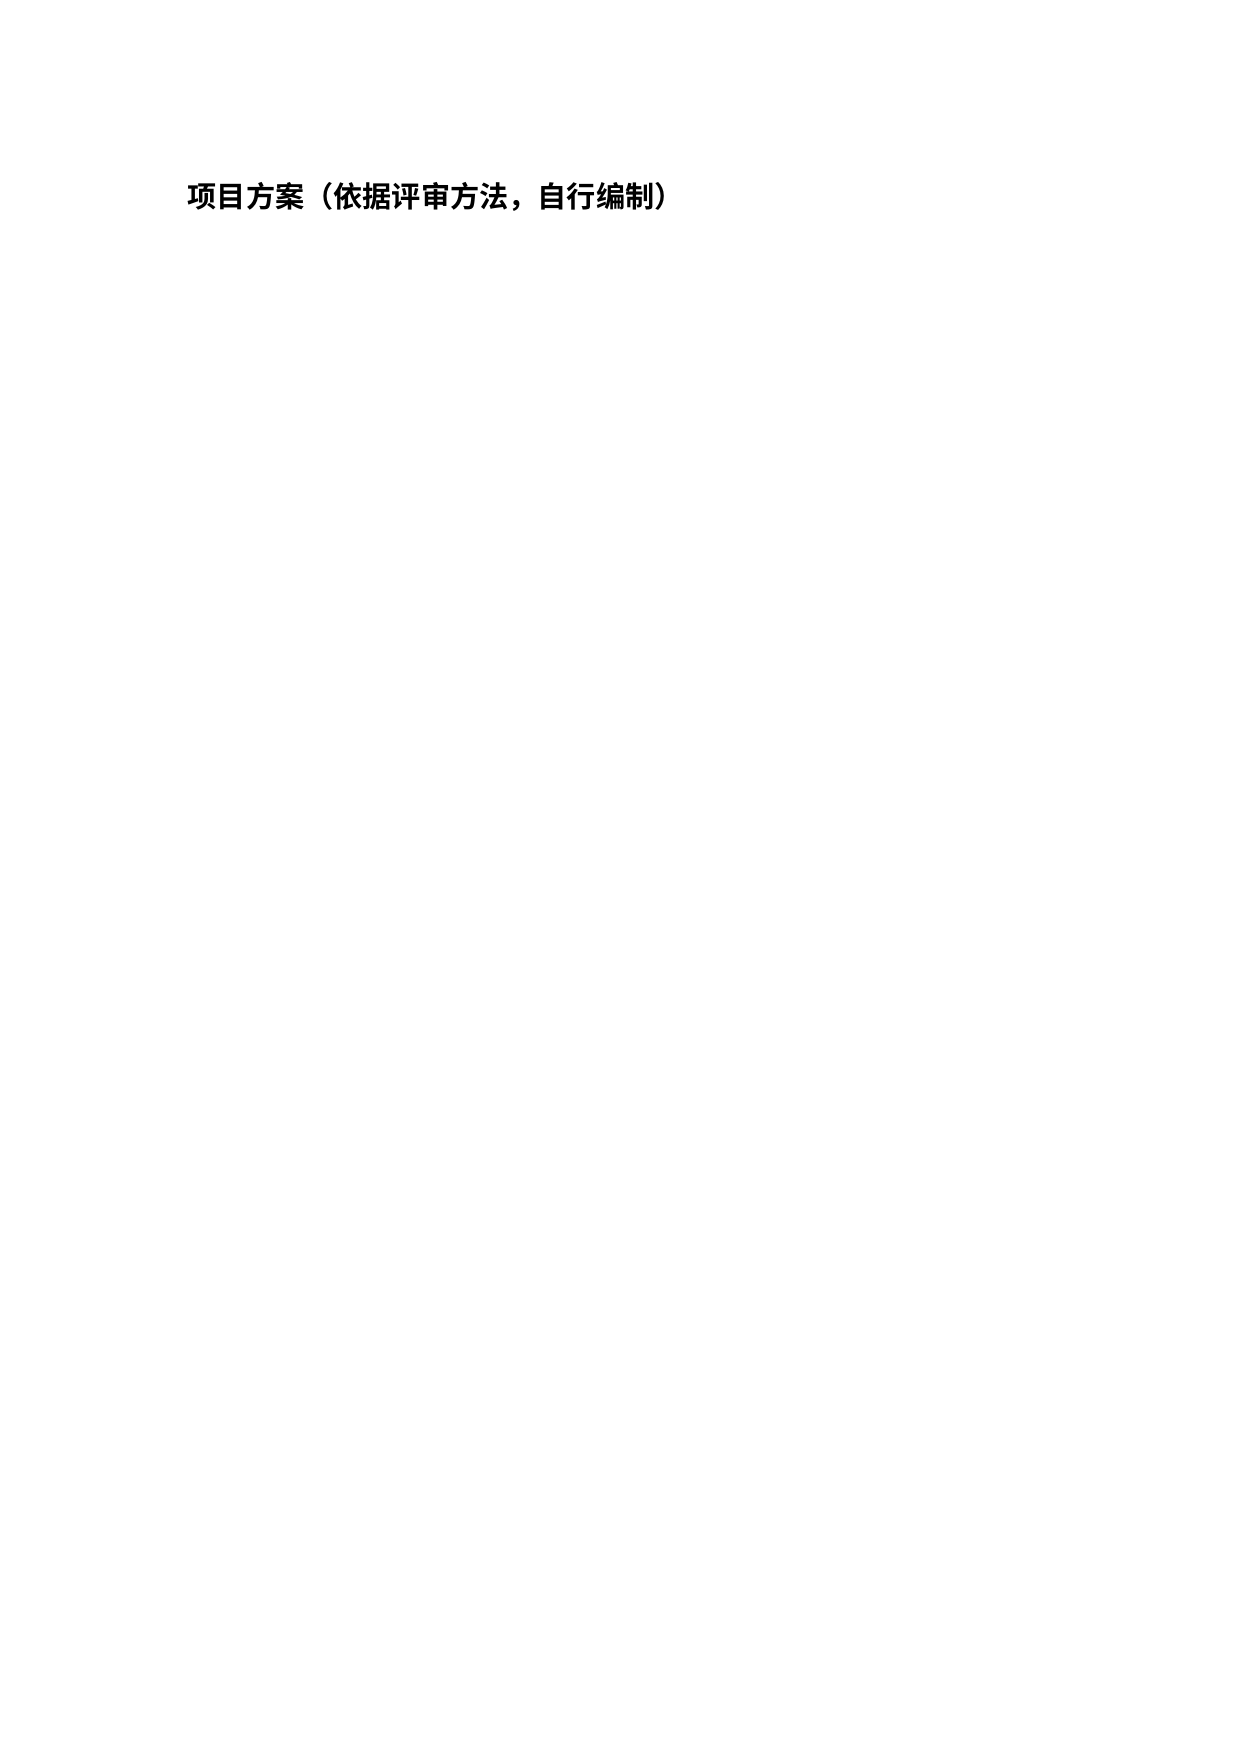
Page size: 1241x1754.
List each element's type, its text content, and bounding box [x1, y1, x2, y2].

text 项目方案（依据评审方法，自行编制） [187, 162, 1053, 227]
